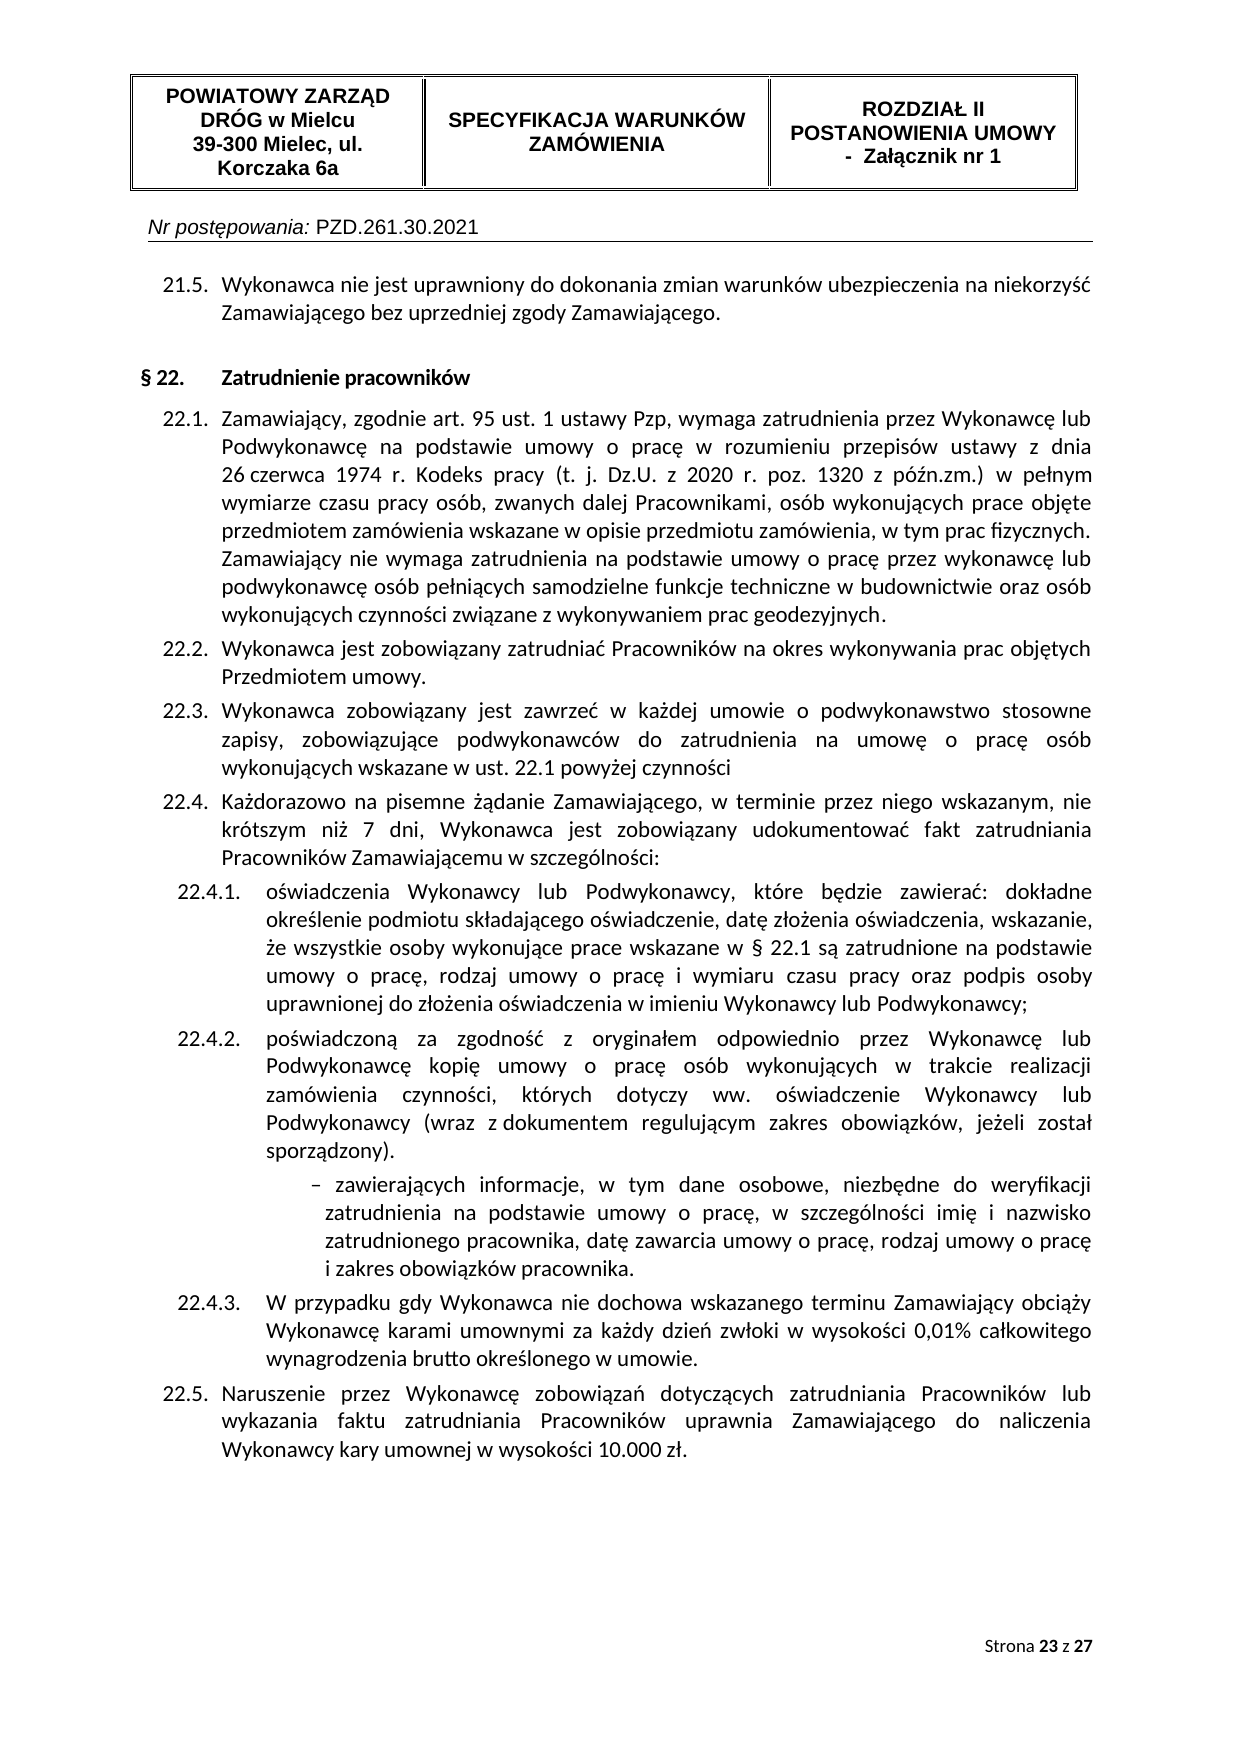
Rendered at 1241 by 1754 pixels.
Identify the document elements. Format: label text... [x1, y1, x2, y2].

subtitle Zamawiający, zgodnie art. 95 ust. 1 ustawy Pzp, wymaga zatrudnienia przez Wykonawcę lub Podwykonawcę na podstawie umowy o pracę w rozumieniu przepisów ustawy z dnia 26 czerwca 1974 r. Kodeks pracy (t. j. Dz.U. z 2020 r. poz. 1320 z późn.zm.) w pełnym wymiarze czasu pracy osób, zwanych dalej Pracownikami, osób wykonujących prace objęte przedmiotem zamówienia wskazane w opisie przedmiotu zamówienia, w tym prac fizycznych. Zamawiający nie wymaga zatrudnienia na podstawie umowy o pracę przez wykonawcę lub podwykonawcę osób pełniących samodzielne funkcje techniczne w budownictwie oraz osób wykonujących czynności związane z wykonywaniem prac geodezyjnych. [162, 404, 1093, 628]
subtitle Wykonawca jest zobowiązany zatrudniać Pracowników na okres wykonywania prac objętych Przedmiotem umowy. [162, 634, 1093, 690]
subtitle Wykonawca zobowiązany jest zawrzeć w każdej umowie o podwykonawstwo stosowne zapisy, zobowiązujące podwykonawców do zatrudnienia na umowę o pracę osób wykonujących wskazane w ust. 22.1 powyżej czynności [162, 697, 1093, 781]
subtitle Naruszenie przez Wykonawcę zobowiązań dotyczących zatrudniania Pracowników lub wykazania faktu zatrudniania Pracowników uprawnia Zamawiającego do naliczenia Wykonawcy kary umownej w wysokości 10.000 zł. [162, 1379, 1093, 1463]
subtitle Każdorazowo na pisemne żądanie Zamawiającego, w terminie przez niego wskazanym, nie krótszym niż 7 dni, Wykonawca jest zobowiązany udokumentować fakt zatrudniania Pracowników Zamawiającemu w szczególności: [162, 787, 1093, 871]
subtitle poświadczoną za zgodność z oryginałem odpowiednio przez Wykonawcę lub Podwykonawcę kopię umowy o pracę osób wykonujących w trakcie realizacji zamówienia czynności, których dotyczy ww. oświadczenie Wykonawcy lub Podwykonawcy (wraz z dokumentem regulującym zakres obowiązków, jeżeli został sporządzony). [177, 1024, 1093, 1164]
subtitle oświadczenia Wykonawcy lub Podwykonawcy, które będzie zawierać: dokładne określenie podmiotu składającego oświadczenie, datę złożenia oświadczenia, wskazanie, że wszystkie osoby wykonujące prace wskazane w § 22.1 są zatrudnione na podstawie umowy o pracę, rodzaj umowy o pracę i wymiaru czasu pracy oraz podpis osoby uprawnionej do złożenia oświadczenia w imieniu Wykonawcy lub Podwykonawcy; [177, 877, 1093, 1017]
subtitle Wykonawca nie jest uprawniony do dokonania zmian warunków ubezpieczenia na niekorzyść Zamawiającego bez uprzedniej zgody Zamawiającego. [162, 270, 1093, 326]
subtitle Zatrudnienie pracowników [162, 363, 1093, 391]
text – zawierających informacje, w tym dane osobowe, niezbędne do weryfikacji zatrudnienia na podstawie umowy o pracę, w szczególności imię i nazwisko zatrudnionego pracownika, datę zawarcia umowy o pracę, rodzaj umowy o pracę i zakres obowiązków pracownika. [310, 1170, 1093, 1282]
subtitle W przypadku gdy Wykonawca nie dochowa wskazanego terminu Zamawiający obciąży Wykonawcę karami umownymi za każdy dzień zwłoki w wysokości 0,01% całkowitego wynagrodzenia brutto określonego w umowie. [177, 1288, 1093, 1372]
